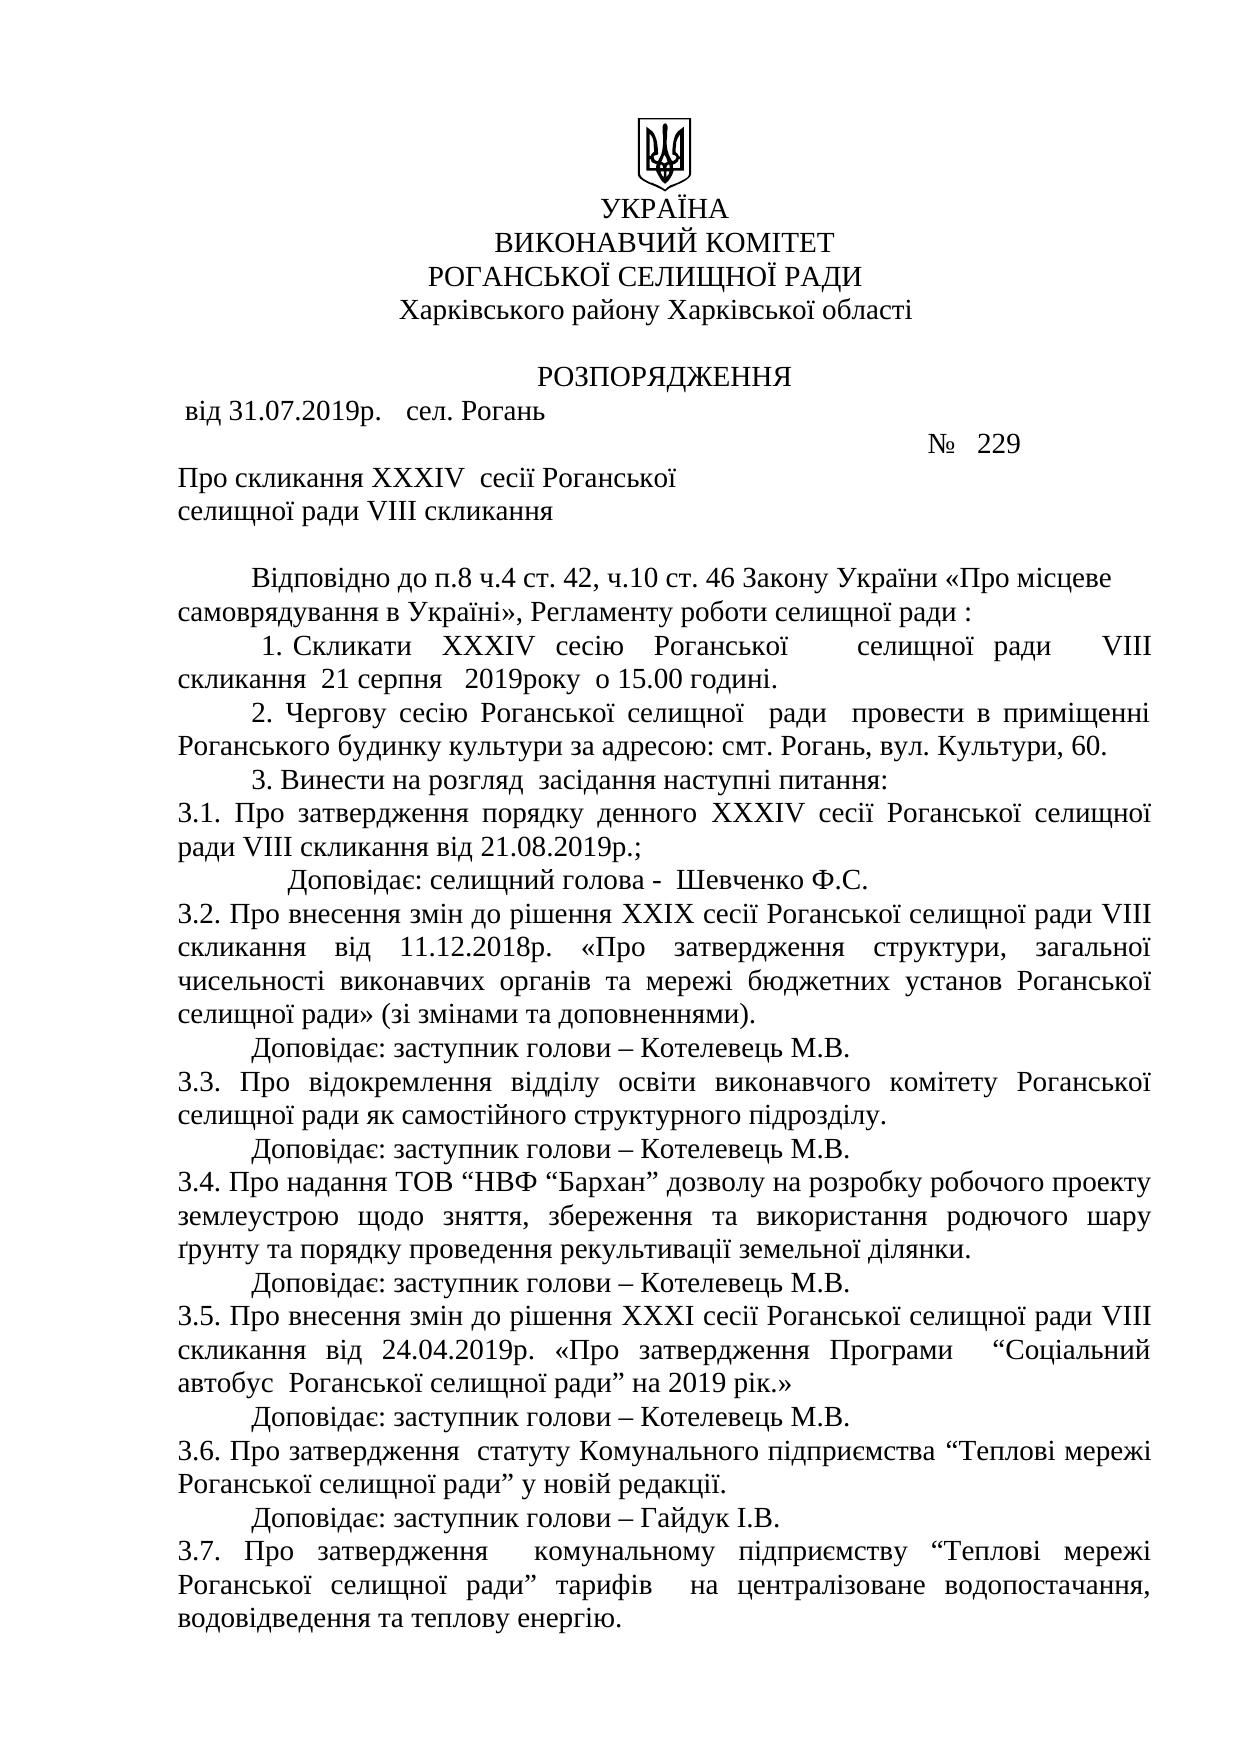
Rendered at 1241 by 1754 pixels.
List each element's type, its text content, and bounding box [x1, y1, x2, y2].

text Доповідає: заступник голови – Котелевець М.В. [251, 1030, 1152, 1064]
text селищної ради VIII скликання [177, 493, 1152, 527]
text Доповідає: заступник голови – Котелевець М.В. [251, 1265, 1152, 1298]
text 3.7. Про затвердження комунальному підприємству “Теплові мережі Роганської селищної ради” тарифів на централізоване водопостачання, водовідведення та теплову енергію. [177, 1533, 1152, 1634]
text 3.1. Про затвердження порядку денного XXXIV сесії Роганської селищної ради VIII скликання від 21.08.2019р.; [177, 795, 1152, 862]
text Доповідає: заступник голови – Гайдук І.В. [251, 1500, 1152, 1533]
subtitle УКРАЇНА [177, 192, 1152, 225]
text Відповідно до п.8 ч.4 ст. 42, ч.10 ст. 46 Закону України «Про місцеве самоврядування в Україні», Регламенту роботи селищної ради : [177, 561, 1152, 628]
text 3.5. Про внесення змін до рішення XXXI сесії Роганської селищної ради VІІІ скликання від 24.04.2019р. «Про затвердження Програми “Соціальний автобус Роганської селищної ради” на 2019 рік.» [177, 1298, 1152, 1399]
text РОЗПОРЯДЖЕННЯ [177, 359, 1152, 393]
subtitle ВИКОНАВЧИЙ КОМІТЕТ [177, 225, 1152, 259]
text Доповідає: селищний голова - Шевченко Ф.С. [207, 862, 1152, 896]
text 3.3. Про відокремлення відділу освіти виконавчого комітету Роганської селищної ради як самостійного структурного підрозділу. [177, 1064, 1152, 1131]
text РОГАНСЬКОЇ СЕЛИЩНОЇ РАДИ [398, 259, 1152, 292]
text 1. Скликати XXXIV сесію Роганської селищної ради VIII скликання 21 серпня 2019року о 15.00 годині. [177, 628, 1152, 695]
text Харківського району Харківської області [325, 292, 1152, 326]
text Доповідає: заступник голови – Котелевець М.В. [251, 1399, 1152, 1433]
text від 31.07.2019р. сел. Рогань [177, 393, 1152, 426]
text 3.2. Про внесення змін до рішення XXIХ сесії Роганської селищної ради VІІІ скликання від 11.12.2018р. «Про затвердження структури, загальної чисельності виконавчих органів та мережі бюджетних установ Роганської селищної ради» (зі змінами та доповненнями). [177, 896, 1152, 1030]
text 2. Чергову сесію Роганської селищної ради провести в приміщенні Роганського будинку культури за адресою: смт. Рогань, вул. Культури, 60. [177, 695, 1152, 762]
text 3.4. Про надання ТОВ “НВФ “Бархан” дозволу на розробку робочого проекту землеустрою щодо зняття, збереження та використання родючого шару ґрунту та порядку проведення рекультивації земельної ділянки. [177, 1164, 1152, 1265]
text 3.6. Про затвердження статуту Комунального підприємства “Теплові мережі Роганської селищної ради” у новій редакції. [177, 1433, 1152, 1500]
text 3. Винести на розгляд засідання наступні питання: [177, 762, 1152, 795]
text № 229 [177, 426, 1152, 460]
text Доповідає: заступник голови – Котелевець М.В. [251, 1131, 1152, 1164]
text Про скликання XXXIV сесії Роганської [177, 460, 1152, 493]
